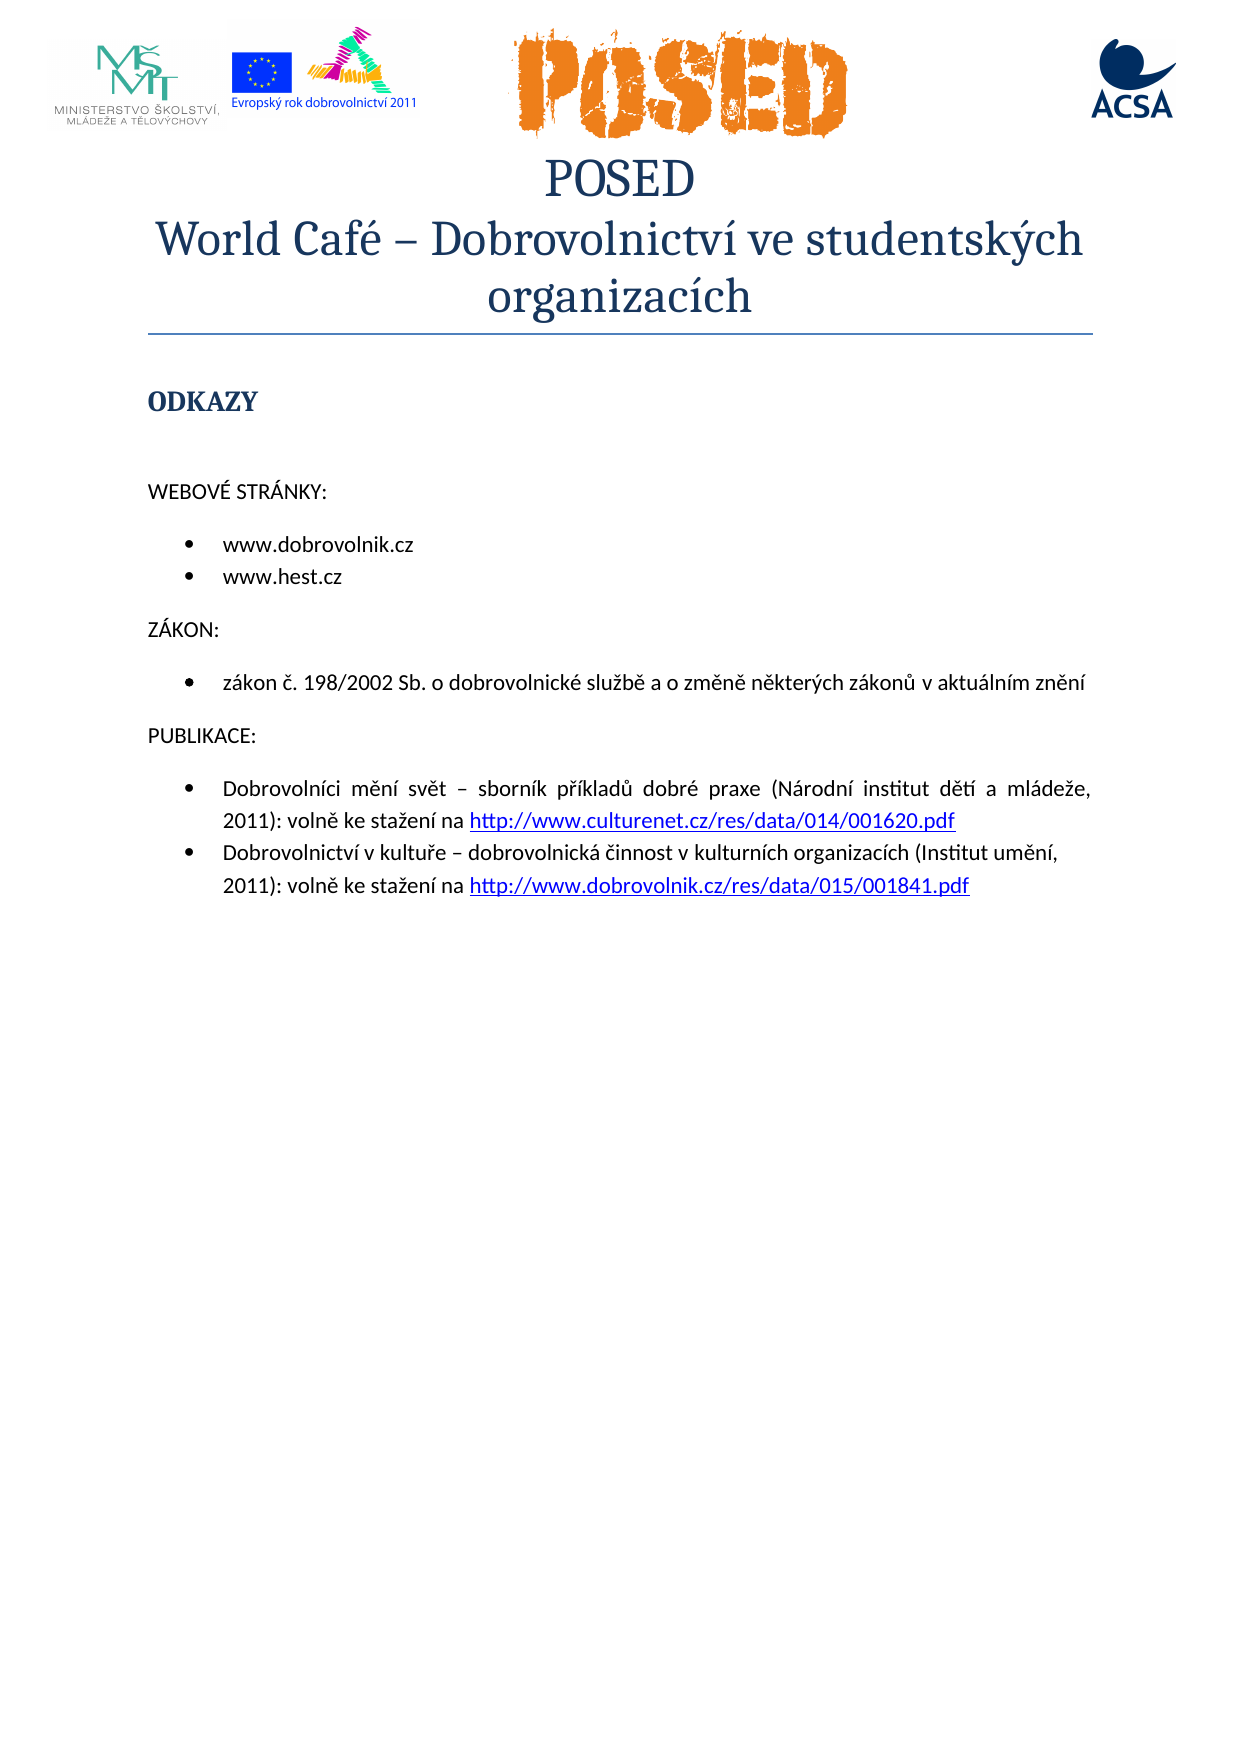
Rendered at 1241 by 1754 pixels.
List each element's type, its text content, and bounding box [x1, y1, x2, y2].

text PUBLIKACE: [148, 721, 1093, 749]
picture [1091, 39, 1176, 118]
list Dobrovolnictví v kultuře – dobrovolnická činnost v kulturních organizacích (Institut umění, 2011): volně ke stažení na http://www.dobrovolnik.cz/res/data/015/001841.pdf [185, 838, 1093, 899]
list Dobrovolníci mění svět – sborník příkladů dobré praxe (Národní institut dětí a mládeže, 2011): volně ke stažení na http://www.culturenet.cz/res/data/014/001620.pdf [185, 774, 1093, 834]
title POSED [148, 148, 1093, 210]
picture [47, 19, 421, 131]
text WEBOVÉ STRÁNKY: [148, 477, 1093, 505]
subtitle ODKAZY [148, 385, 1093, 419]
title World Café – Dobrovolnictví ve studentských organizacích [148, 210, 1093, 333]
list www.hest.cz [185, 562, 1093, 590]
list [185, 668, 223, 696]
picture [508, 28, 848, 139]
text ZÁKON: [148, 615, 1093, 643]
list www.dobrovolnik.cz [185, 530, 1093, 558]
